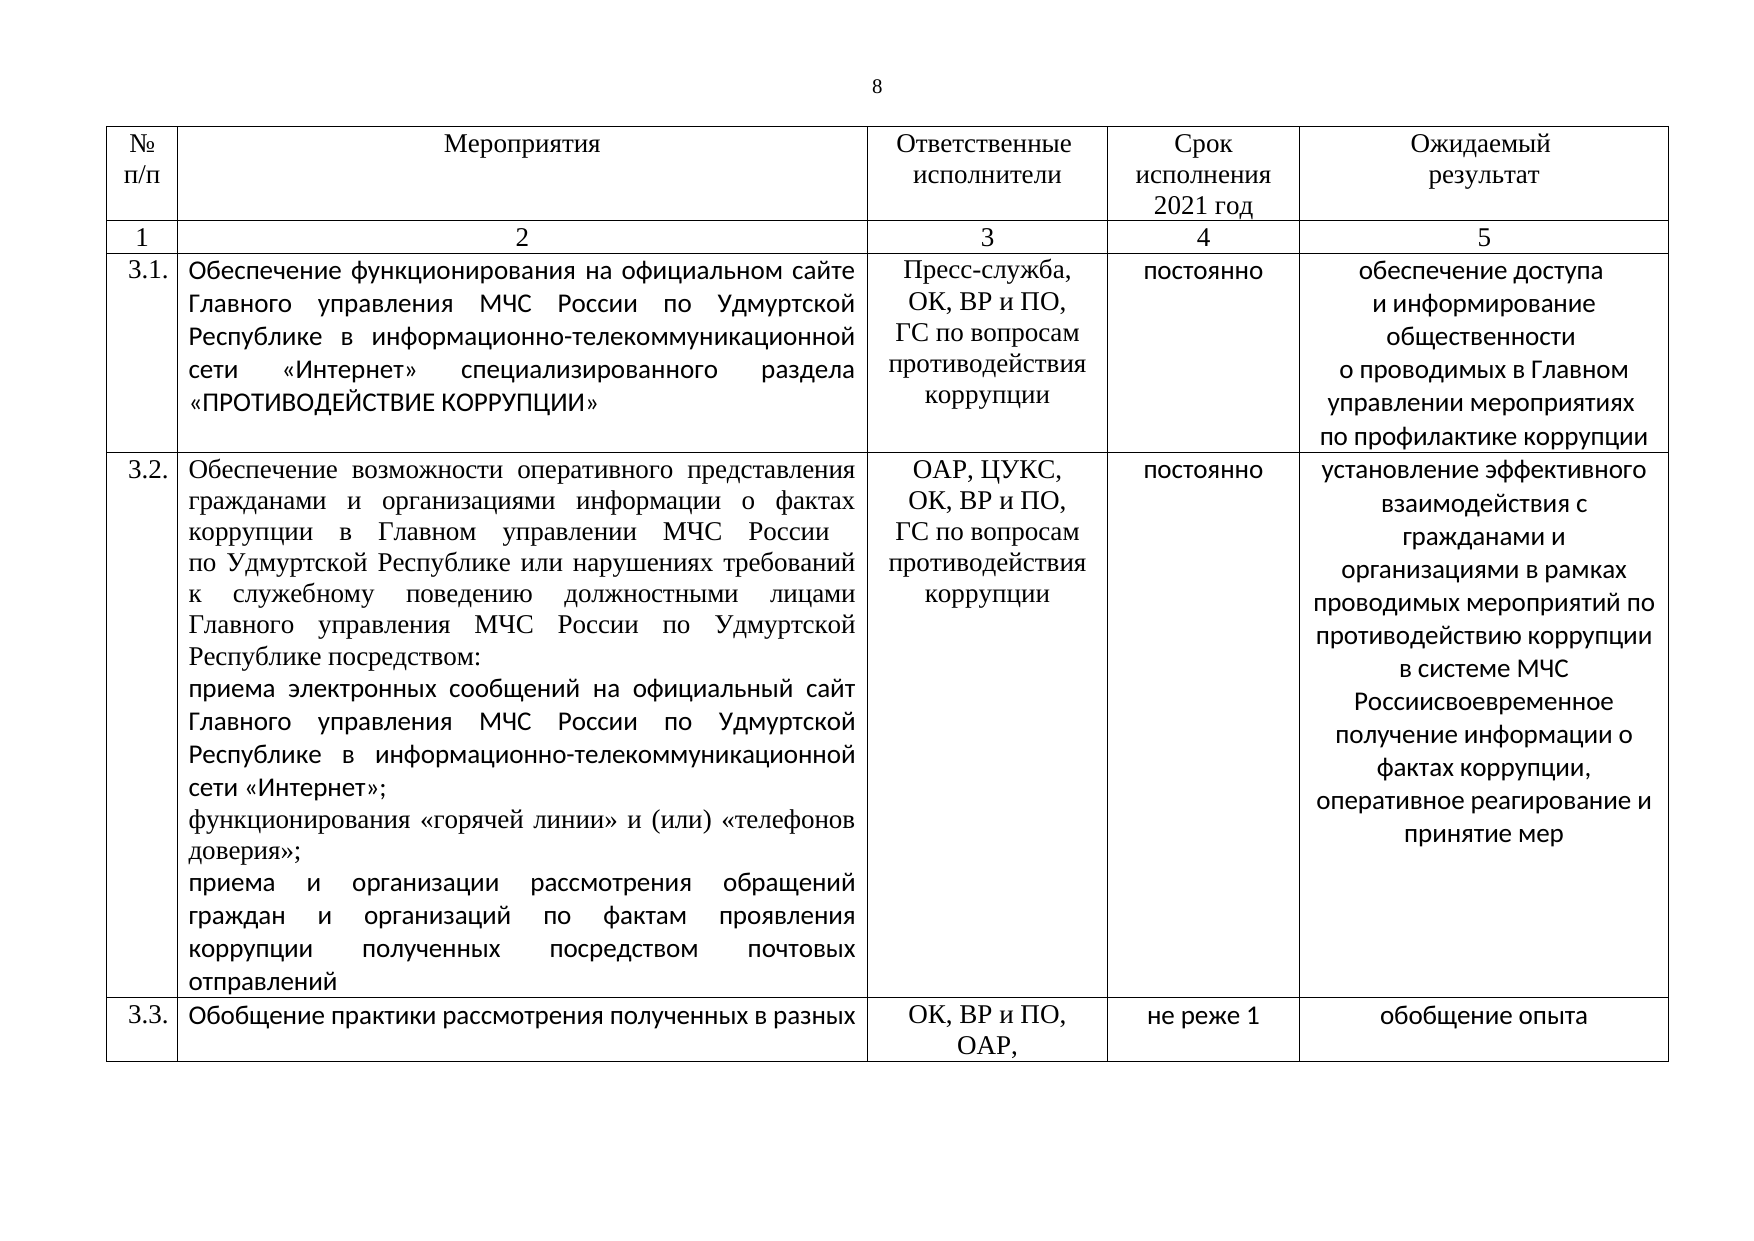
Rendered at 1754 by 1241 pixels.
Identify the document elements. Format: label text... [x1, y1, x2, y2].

table_cell постоянно [1108, 254, 1299, 452]
table_cell обеспечение доступа и информирование общественности о проводимых в Главном управлении мероприятиях по профилактике коррупции [1300, 254, 1668, 452]
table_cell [1300, 998, 1668, 1061]
table_cell Пресс-служба, ОК, ВР и ПО, ГС по вопросам противодействия коррупции [868, 254, 1107, 452]
table_header № п/п [107, 127, 177, 220]
table_header Ожидаемый результат [1300, 127, 1668, 220]
table_cell постоянно [1108, 453, 1299, 997]
table_cell 4 [1108, 221, 1299, 252]
table_cell [107, 453, 177, 997]
table_cell 1 [107, 221, 177, 252]
table_cell 3 [868, 221, 1107, 252]
table_cell не реже 1 раза в год [1108, 998, 1299, 1061]
table_cell [107, 254, 177, 452]
table_header Ответственные исполнители [868, 127, 1107, 220]
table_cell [178, 998, 867, 1061]
table_cell Обеспечение возможности оперативного представления гражданами и организациями информации о фактах коррупции в Главном управлении МЧС России по Удмуртской Республике или нарушениях требований к служебному поведению должностными лицами Главного управления МЧС России по Удмуртской Республике посредством: приема электронных сообщений на официальный сайт Главного управления МЧС России по Удмуртской Республике в информационно-телекоммуникационной сети «Интернет»; функционирования «горячей линии» и (или) «телефонов доверия»; приема и организации рассмотрения обращений граждан и организаций по фактам проявления коррупции полученных посредством почтовых отправлений [178, 453, 867, 997]
table_cell [107, 998, 177, 1061]
table_cell установление эффективного взаимодействия с гражданами и организациями в рамках проводимых мероприятий по противодействию коррупции в системе МЧС Россиисвоевременное получение информации о фактах коррупции, оперативное реагирование и принятие мер [1300, 453, 1668, 997]
table_header Мероприятия [178, 127, 867, 220]
table_cell Обеспечение функционирования на официальном сайте Главного управления МЧС России по Удмуртской Республике в информационно-телекоммуникационной сети «Интернет» специализированного раздела «ПРОТИВОДЕЙСТВИЕ КОРРУПЦИИ» [178, 254, 867, 452]
table_header Срок исполнения 2021 год [1108, 127, 1299, 220]
table_cell ОАР, ЦУКС, ОК, ВР и ПО, ГС по вопросам противодействия коррупции [868, 453, 1107, 997]
table_cell 2 [178, 221, 867, 252]
table_cell 5 [1300, 221, 1668, 252]
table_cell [868, 998, 1107, 1061]
